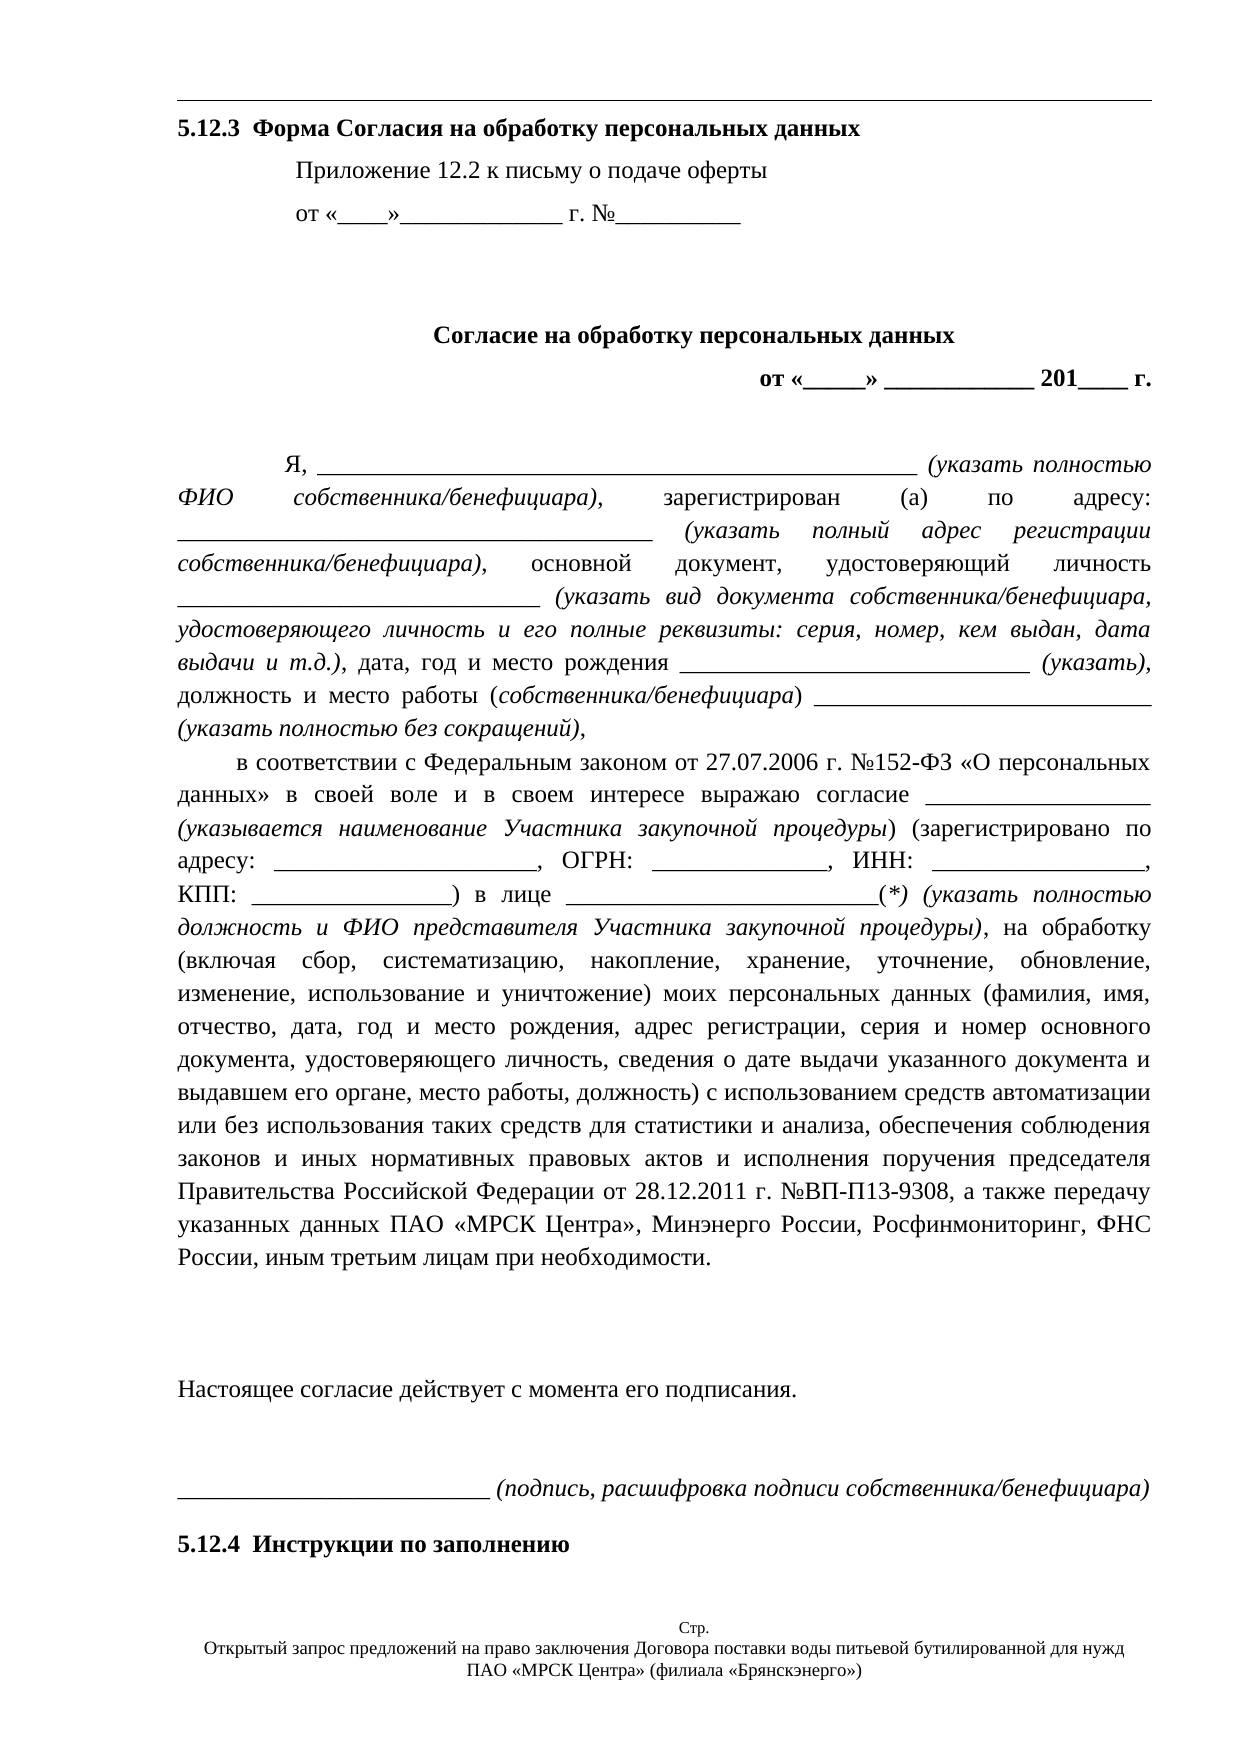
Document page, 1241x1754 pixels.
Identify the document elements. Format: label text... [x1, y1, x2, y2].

text в соответствии с Федеральным законом от 27.07.2006 г. №152-ФЗ «О персональных данных» в своей воле и в своем интересе выражаю согласие __________________ (указывается наименование Участника закупочной процедуры) (зарегистрировано по адресу: _____________________, ОГРН: ______________, ИНН: _________________, КПП: ________________) в лице _________________________(*) (указать полностью должность и ФИО представителя Участника закупочной процедуры), на обработку (включая сбор, систематизацию, накопление, хранение, уточнение, обновление, изменение, использование и уничтожение) моих персональных данных (фамилия, имя, отчество, дата, год и место рождения, адрес регистрации, серия и номер основного документа, удостоверяющего личность, сведения о дате выдачи указанного документа и выдавшем его органе, место работы, должность) с использованием средств автоматизации или без использования таких средств для статистики и анализа, обеспечения соблюдения законов и иных нормативных правовых актов и исполнения поручения председателя Правительства Российской Федерации от 28.12.2011 г. №ВП-П13-9308, а также передачу указанных данных ПАО «МРСК Центра», Минэнерго России, Росфинмониторинг, ФНС России, иным третьим лицам при необходимости. [177, 747, 1152, 1271]
text Согласие на обработку персональных данных [177, 320, 1152, 349]
text Настоящее согласие действует с момента его подписания. [177, 1374, 1152, 1403]
subtitle Инструкции по заполнению [177, 1529, 1152, 1557]
text Я, ________________________________________________ (указать полностью ФИО собственника/бенефициара), зарегистрирован (а) по адресу: ______________________________________ (указать полный адрес регистрации собственника/бенефициара), основной документ, удостоверяющий личность _____________________________ (указать вид документа собственника/бенефициара, удостоверяющего личность и его полные реквизиты: серия, номер, кем выдан, дата выдачи и т.д.), дата, год и место рождения ____________________________ (указать), должность и место работы (собственника/бенефициара) ___________________________ (указать полностью без сокращений), [177, 449, 1152, 742]
text _________________________ (подпись, расшифровка подписи собственника/бенефициара) [177, 1473, 1152, 1502]
subtitle Форма Согласия на обработку персональных данных [177, 113, 1152, 142]
text Приложение 12.2 к письму о подаче оферты от «____»_____________ г. №__________ [295, 155, 1152, 227]
text от «_____» ____________ 201____ г. [177, 363, 1152, 392]
